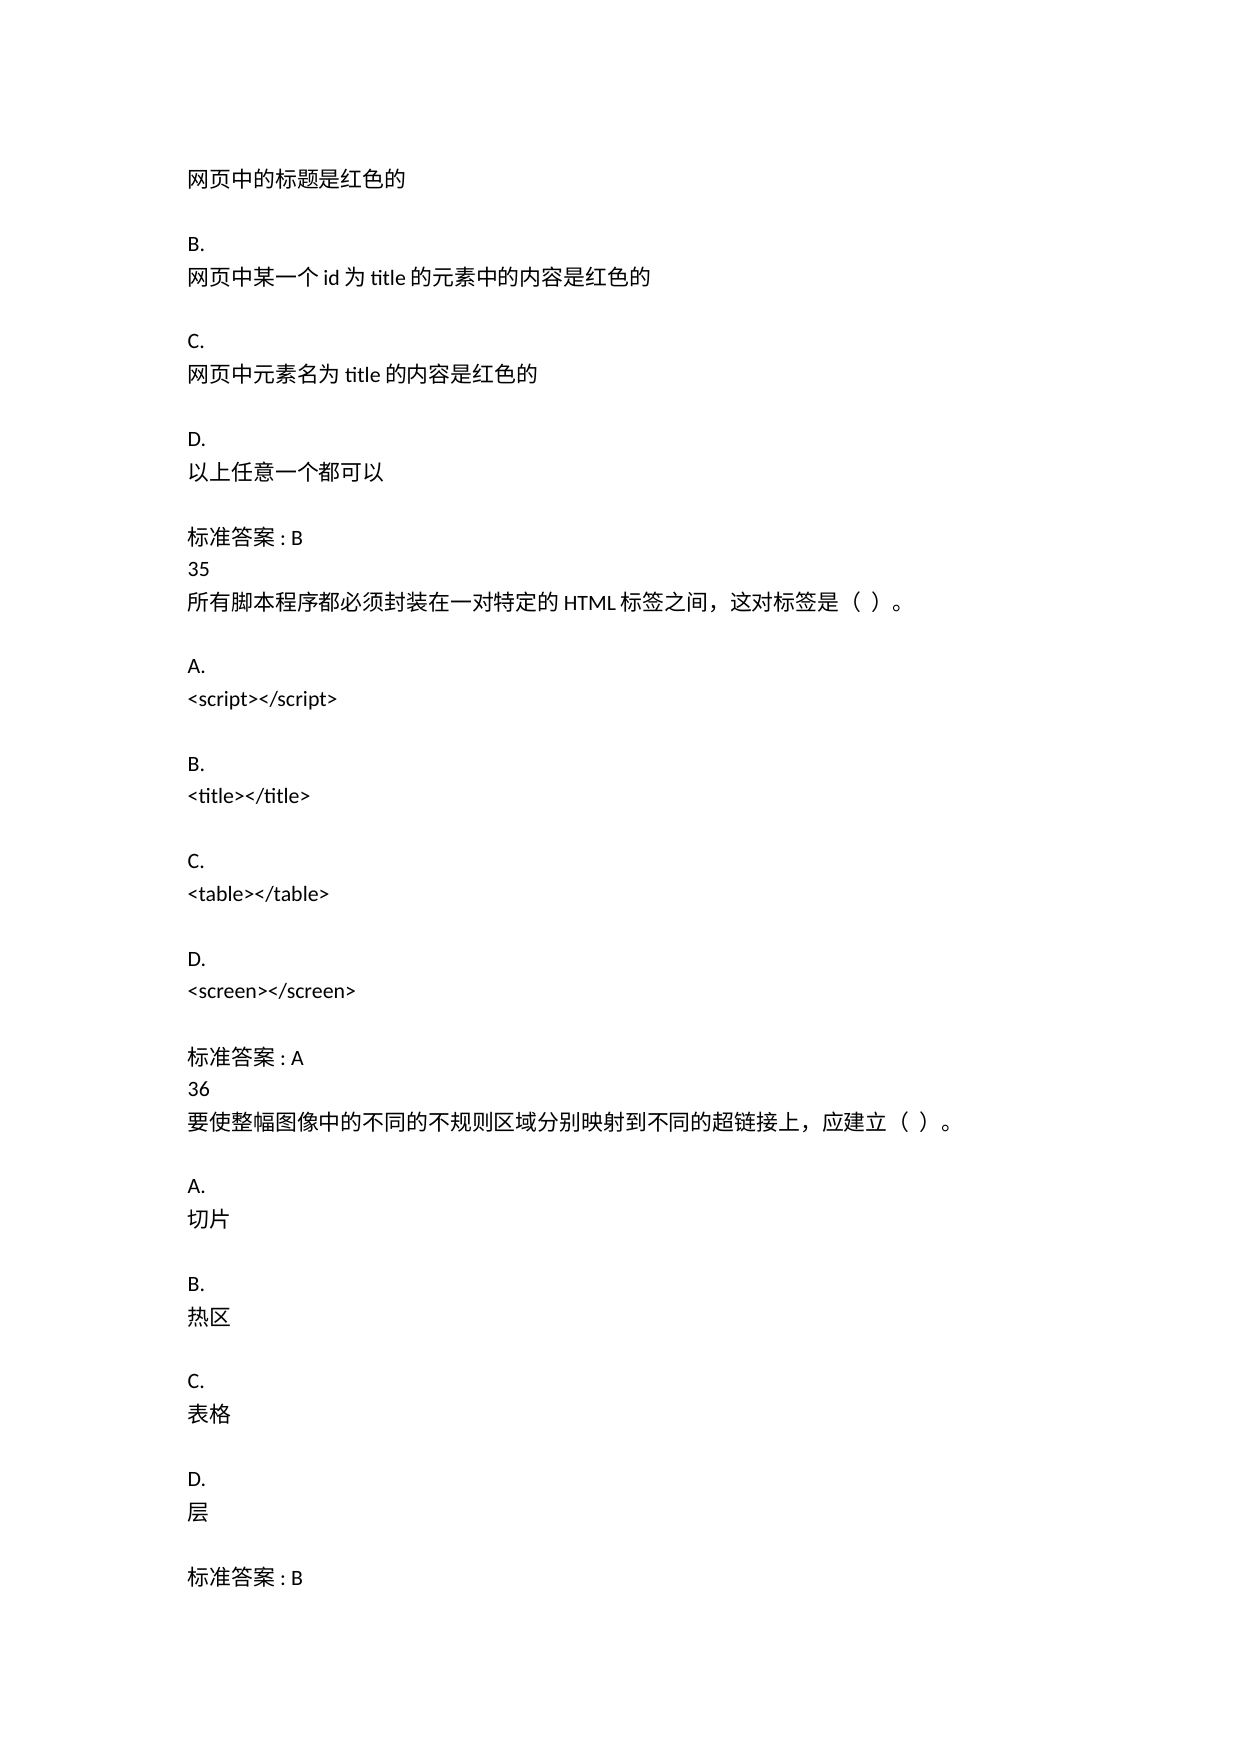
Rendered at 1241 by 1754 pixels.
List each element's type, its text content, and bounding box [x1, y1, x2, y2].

text 网页中某一个id为title的元素中的内容是红色的 [187, 259, 1053, 292]
text D. [187, 942, 1053, 974]
text 标准答案 : B [187, 519, 1053, 552]
text D. [187, 422, 1053, 454]
text 要使整幅图像中的不同的不规则区域分别映射到不同的超链接上，应建立（ ）。 [187, 1104, 1053, 1137]
text 标准答案 : A [187, 1039, 1053, 1072]
text C. [187, 844, 1053, 877]
text A. [187, 649, 1053, 682]
text <table></table> [187, 877, 1053, 909]
text 所有脚本程序都必须封装在一对特定的HTML标签之间，这对标签是（ ）。 [187, 584, 1053, 617]
text 网页中的标题是红色的 [187, 162, 1053, 194]
text 层 [187, 1494, 1053, 1527]
text <script></script> [187, 682, 1053, 714]
text B. [187, 747, 1053, 779]
text 36 [187, 1072, 1053, 1104]
text <title></title> [187, 779, 1053, 812]
text 以上任意一个都可以 [187, 454, 1053, 487]
text 网页中元素名为title的内容是红色的 [187, 357, 1053, 389]
text D. [187, 1462, 1053, 1494]
text 35 [187, 552, 1053, 584]
text <screen></screen> [187, 974, 1053, 1007]
text A. [187, 1169, 1053, 1202]
text C. [187, 324, 1053, 357]
text 表格 [187, 1397, 1053, 1429]
text 标准答案 : B [187, 1559, 1053, 1592]
text B. [187, 227, 1053, 259]
text C. [187, 1364, 1053, 1397]
text B. [187, 1267, 1053, 1299]
text 热区 [187, 1299, 1053, 1332]
text 切片 [187, 1202, 1053, 1234]
